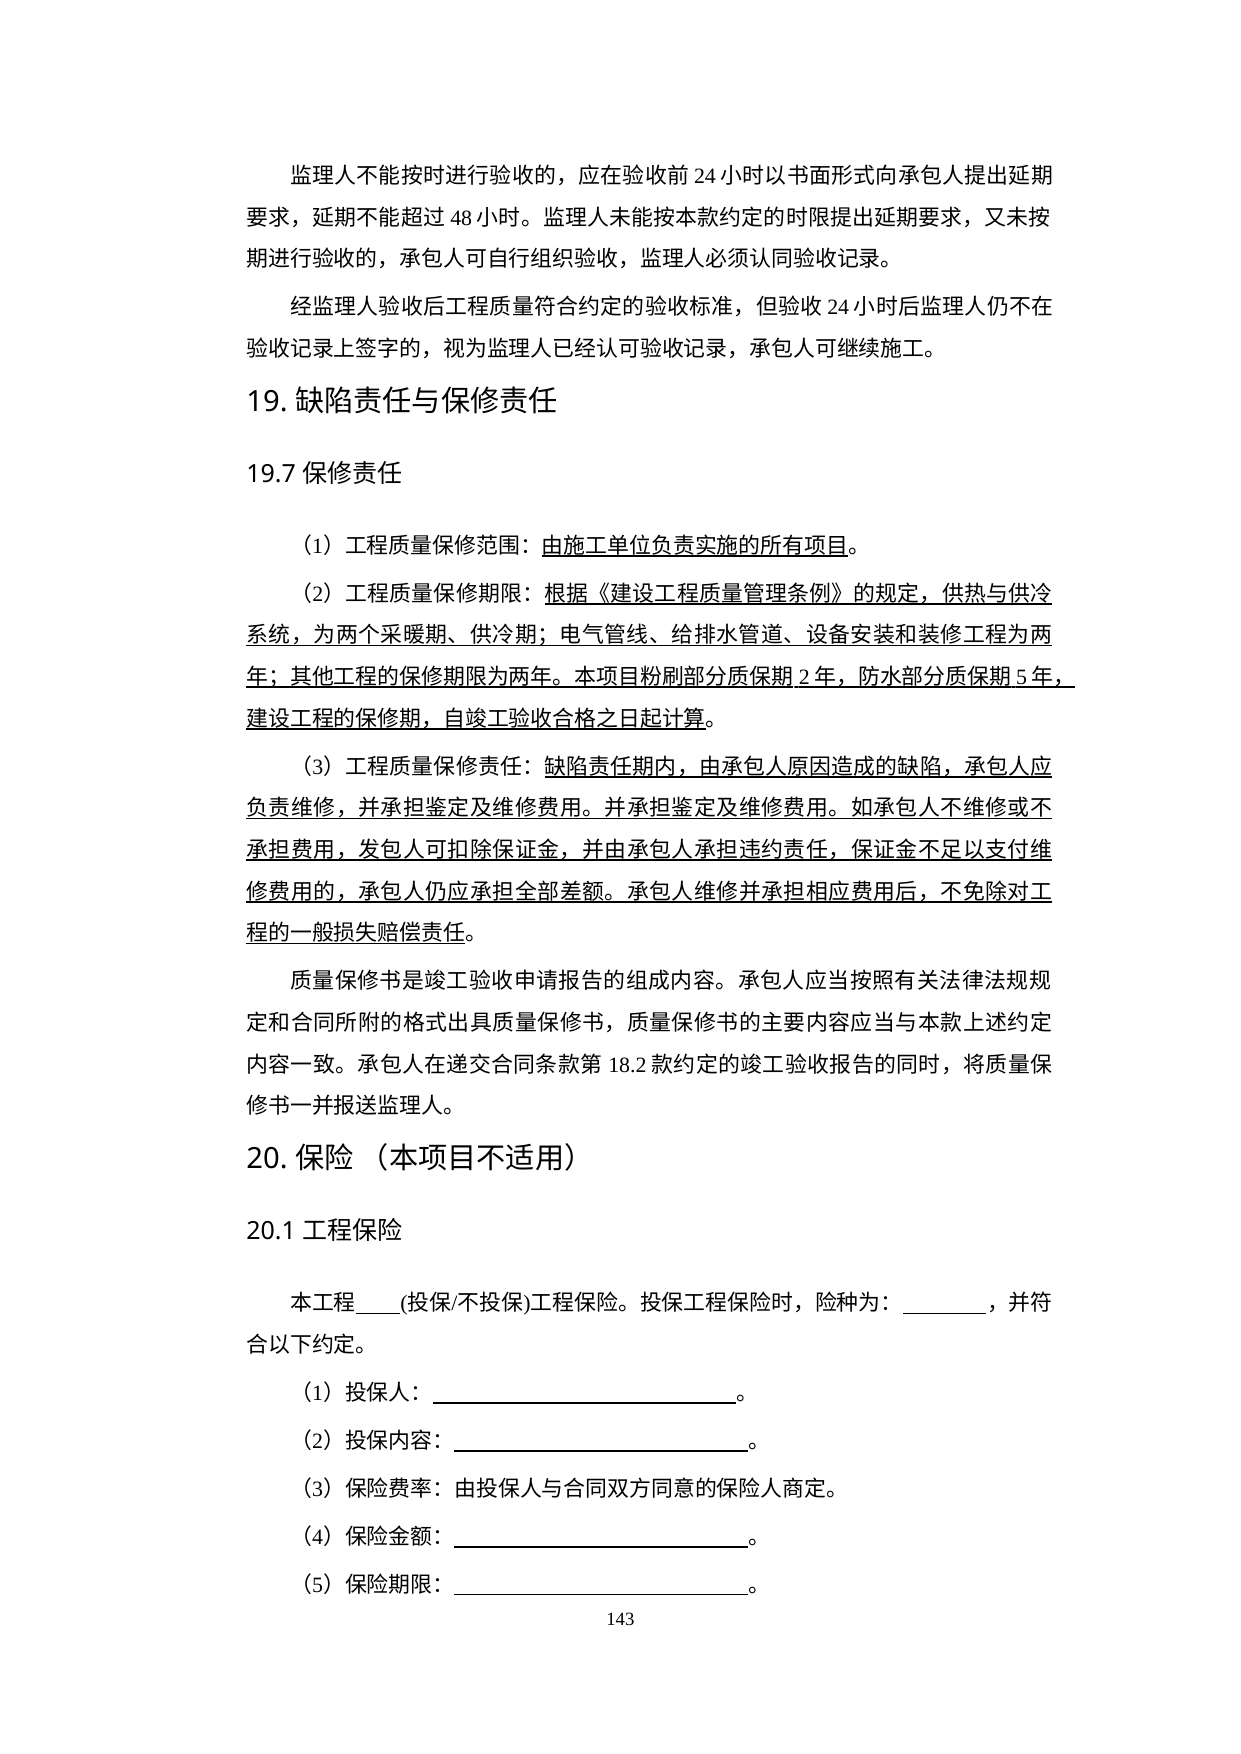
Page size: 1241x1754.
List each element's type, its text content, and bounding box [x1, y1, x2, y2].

text （2）工程质量保修期限：根据《建设工程质量管理条例》的规定，供热与供冷系统，为两个采暖期、供冷期；电气管线、给排水管道、设备安装和装修工程为两年；其他工程的保修期限为两年。本项目粉刷部分质保期2年，防水部分质保期5年，建设工程的保修期，自竣工验收合格之日起计算。 [246, 568, 1053, 734]
text 经监理人验收后工程质量符合约定的验收标准，但验收24小时后监理人仍不在验收记录上签字的，视为监理人已经认可验收记录，承包人可继续施工。 [246, 281, 1053, 364]
text （1）工程质量保修范围：由施工单位负责实施的所有项目。 [246, 520, 1053, 562]
text 19. 缺陷责任与保修责任 [246, 377, 1053, 419]
text 监理人不能按时进行验收的，应在验收前24小时以书面形式向承包人提出延期要求，延期不能超过48小时。监理人未能按本款约定的时限提出延期要求，又未按期进行验收的，承包人可自行组织验收，监理人必须认同验收记录。 [246, 150, 1053, 275]
text 质量保修书是竣工验收申请报告的组成内容。承包人应当按照有关法律法规规定和合同所附的格式出具质量保修书，质量保修书的主要内容应当与本款上述约定内容一致。承包人在递交合同条款第18.2款约定的竣工验收报告的同时，将质量保修书一并报送监理人。 [246, 955, 1053, 1122]
text 20.1 工程保险 [246, 1211, 1053, 1247]
text （3）保险费率：由投保人与合同双方同意的保险人商定。 [246, 1463, 1053, 1504]
text （3）工程质量保修责任：缺陷责任期内，由承包人原因造成的缺陷，承包人应负责维修，并承担鉴定及维修费用。并承担鉴定及维修费用。如承包人不维修或不承担费用，发包人可扣除保证金，并由承包人承担违约责任，保证金不足以支付维修费用的，承包人仍应承担全部差额。承包人维修并承担相应费用后，不免除对工程的一般损失赔偿责任。 [246, 741, 1053, 949]
text 19.7 保修责任 [246, 453, 1053, 489]
text （5）保险期限： 。 [246, 1559, 1053, 1600]
text （1）投保人： 。 [246, 1367, 1053, 1409]
text （4）保险金额： 。 [246, 1511, 1053, 1552]
text 20. 保险 （本项目不适用） [246, 1134, 1053, 1177]
text 本工程 (投保/不投保)工程保险。投保工程保险时，险种为： ，并符合以下约定。 [246, 1277, 1053, 1361]
text （2）投保内容： 。 [246, 1415, 1053, 1457]
